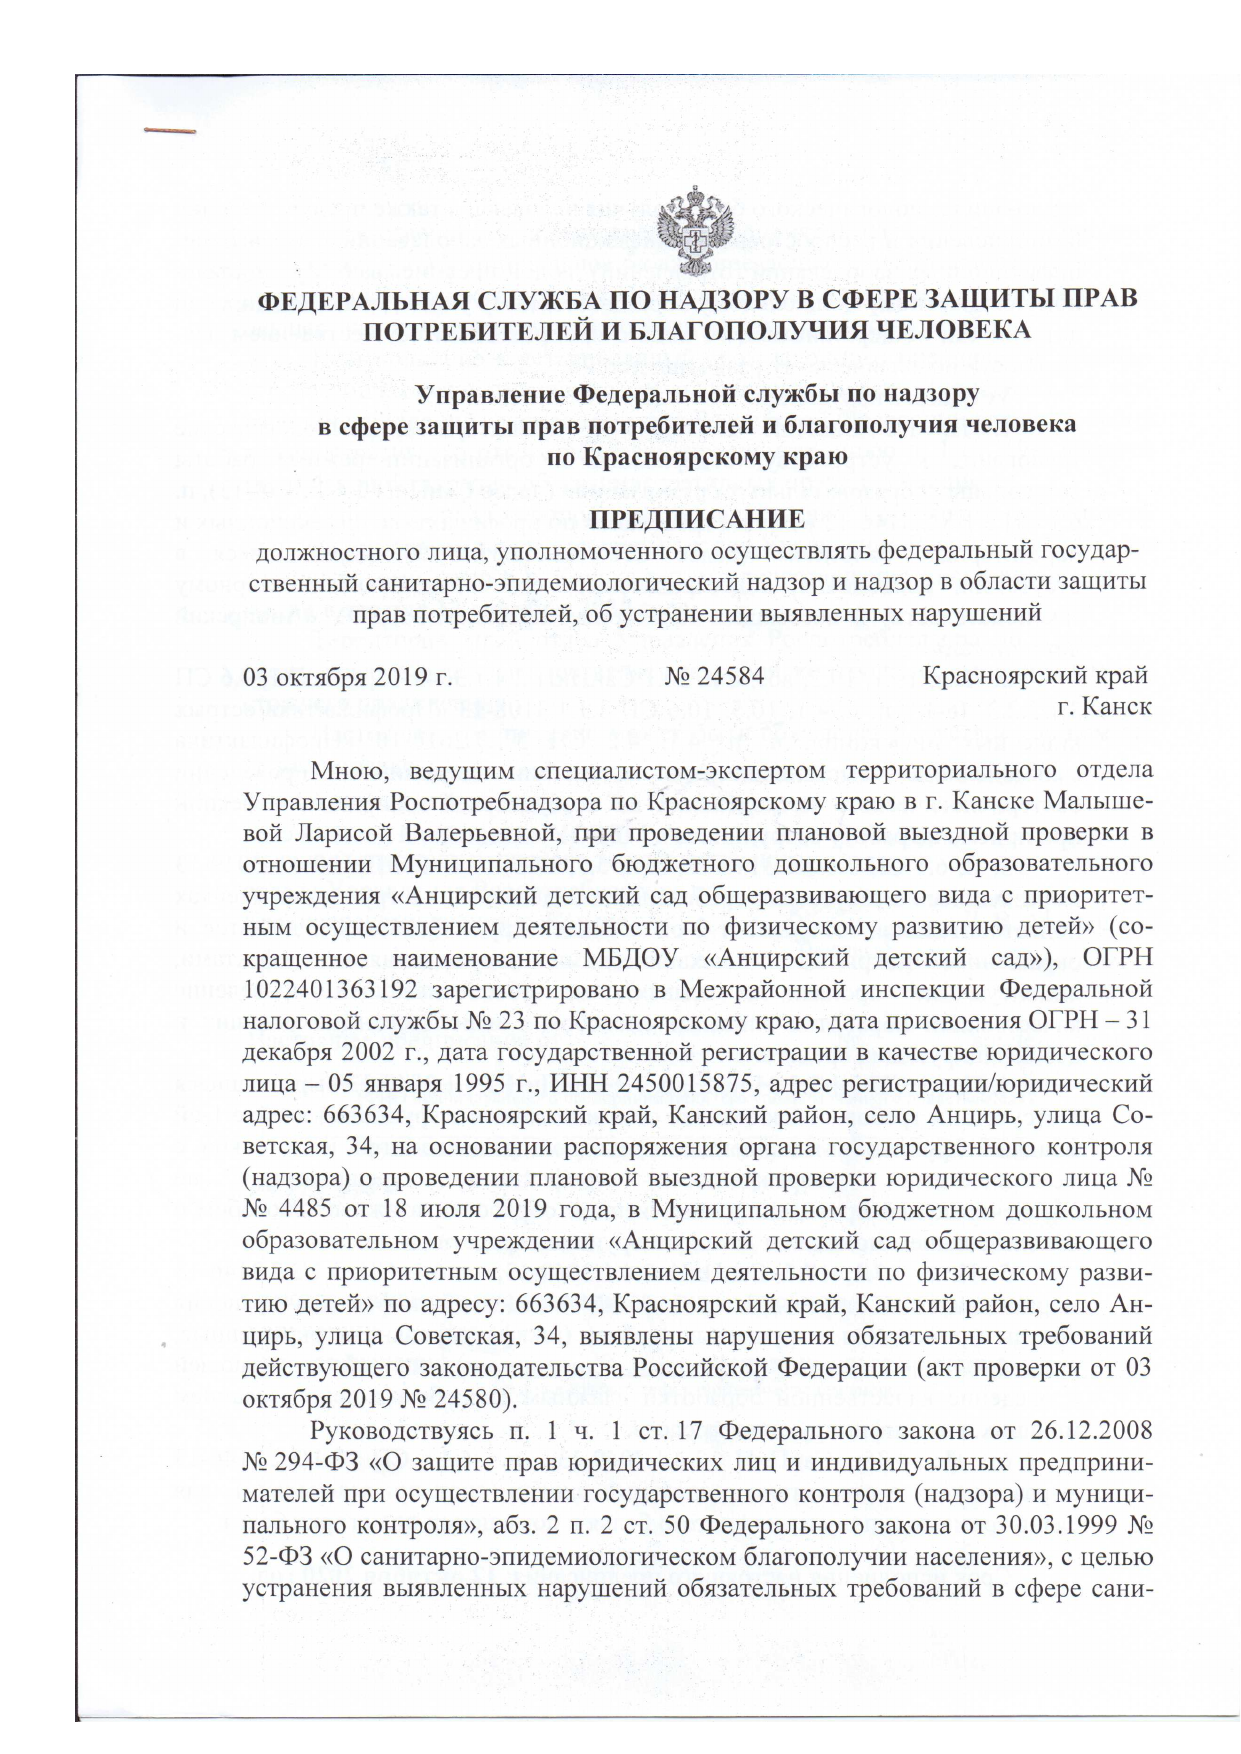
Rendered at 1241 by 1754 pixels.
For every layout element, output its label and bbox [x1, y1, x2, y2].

picture [75, 74, 1241, 1722]
